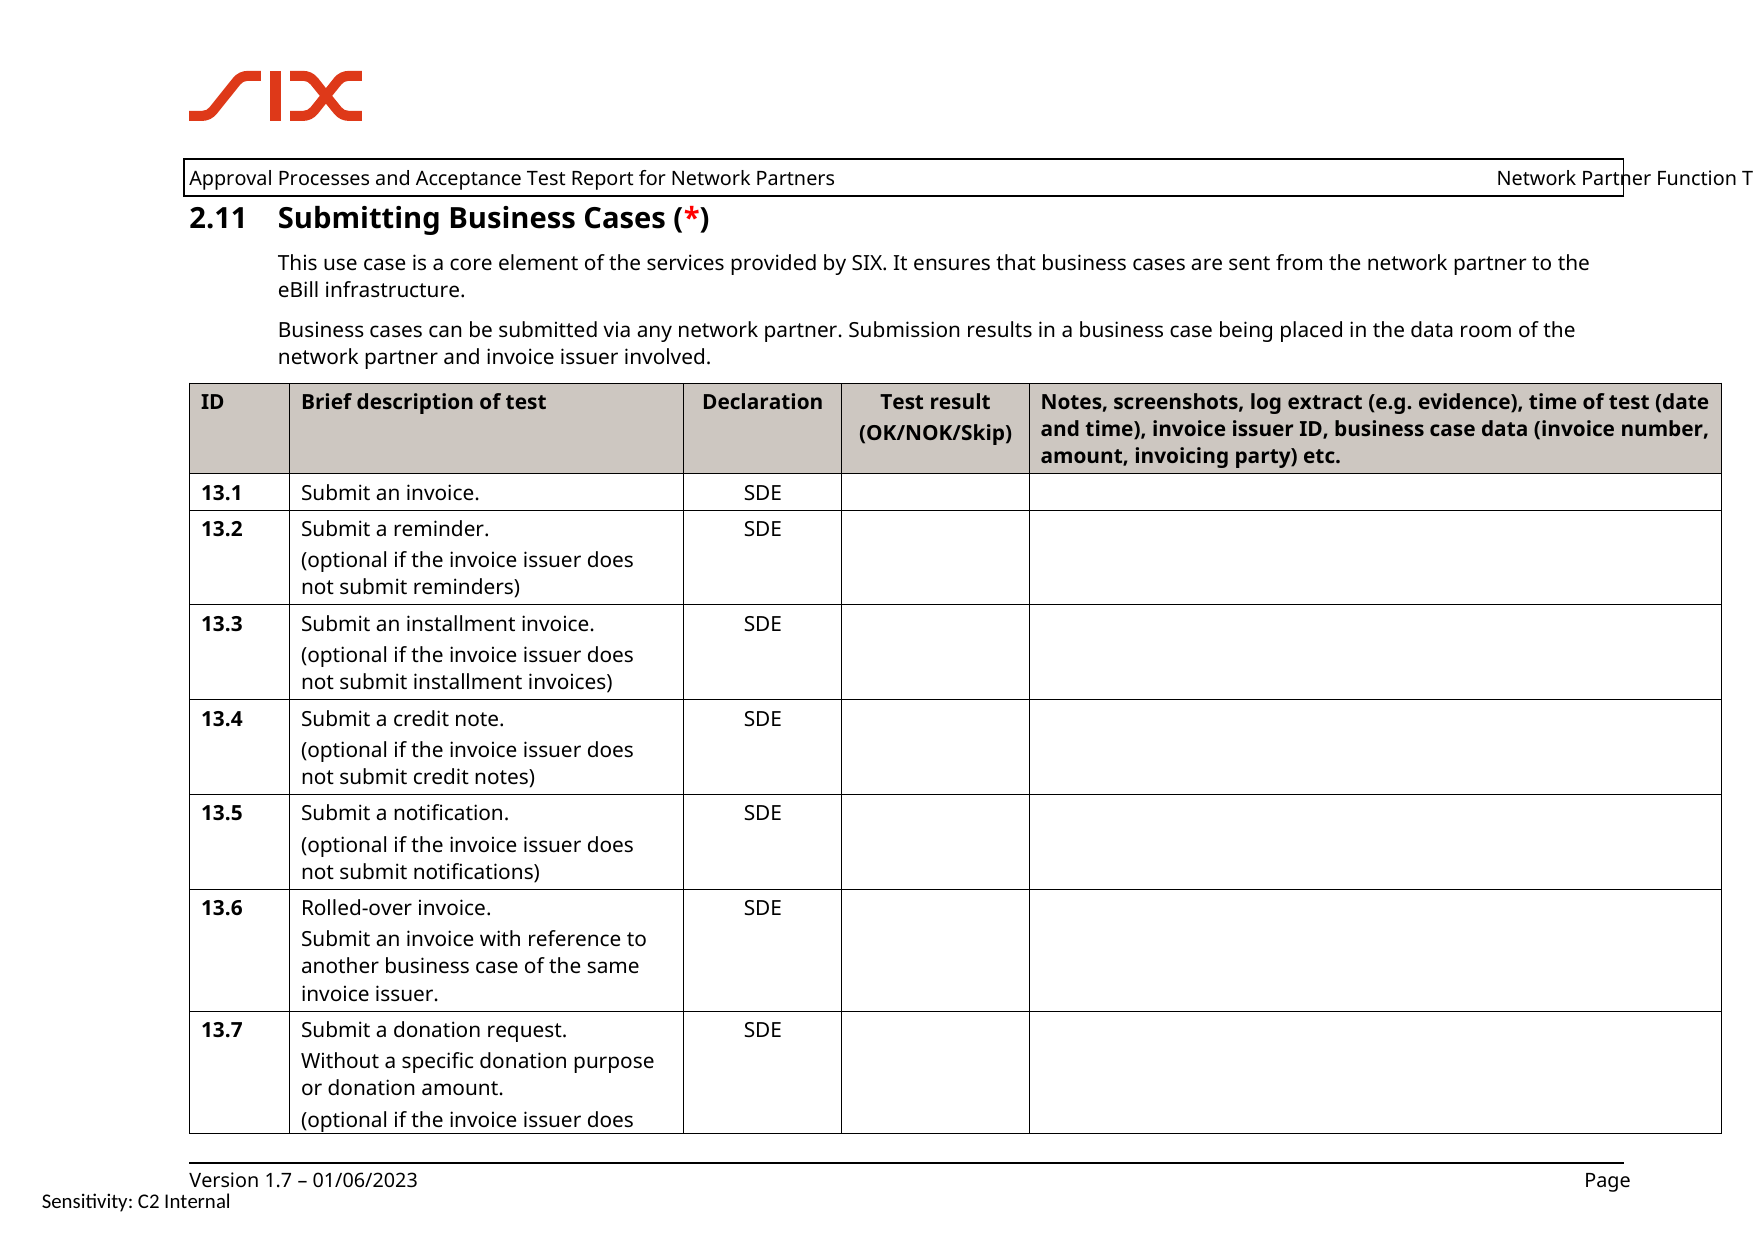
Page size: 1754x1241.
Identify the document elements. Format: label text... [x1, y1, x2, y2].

table_cell [842, 795, 1029, 889]
text Business cases can be submitted via any network partner. Submission results in a business case being placed in the data room of the network partner and invoice issuer involved. [278, 316, 1624, 370]
table_cell 13.6 [190, 890, 289, 1011]
subtitle Submitting Business Cases (*) [189, 197, 1624, 237]
table_cell Submit a credit note. (optional if the invoice issuer does not submit credit notes) [290, 700, 683, 794]
table_header Declaration [684, 384, 841, 473]
table_cell Submit a reminder. (optional if the invoice issuer does not submit reminders) [290, 511, 683, 604]
table_cell Submit an installment invoice. (optional if the invoice issuer does not submit installment invoices) [290, 605, 683, 699]
table_cell SDE [684, 1012, 841, 1132]
table_header Notes, screenshots, log extract (e.g. evidence), time of test (date and time), invoice issuer ID, business case data (invoice number, amount, invoicing party) etc. [1030, 384, 1721, 473]
table_header Test result (OK/NOK/Skip) [842, 384, 1029, 473]
table_cell Submit a notification. (optional if the invoice issuer does not submit notifications) [290, 795, 683, 889]
table_cell [1030, 890, 1721, 1011]
text This use case is a core element of the services provided by SIX. It ensures that business cases are sent from the network partner to the eBill infrastructure. [278, 249, 1624, 303]
table_cell SDE [684, 511, 841, 604]
table_cell SDE [684, 474, 841, 509]
table_cell SDE [684, 605, 841, 699]
table_cell 13.3 [190, 605, 289, 699]
table_cell Submit an invoice. [290, 474, 683, 509]
table_cell Rolled-over invoice. Submit an invoice with reference to another business case of the same invoice issuer. [290, 890, 683, 1011]
table_header Brief description of test [290, 384, 683, 473]
table_cell 13.5 [190, 795, 289, 889]
table_cell [1030, 700, 1721, 794]
table_cell 13.1 [190, 474, 289, 509]
table_cell SDE [684, 795, 841, 889]
table_cell [1030, 605, 1721, 699]
table_cell [842, 511, 1029, 604]
table_header ID [190, 384, 289, 473]
table_cell [842, 605, 1029, 699]
table_cell [842, 1012, 1029, 1132]
table_cell 13.2 [190, 511, 289, 604]
table_cell [1030, 795, 1721, 889]
table_cell [1030, 511, 1721, 604]
table_cell 13.7 [190, 1012, 289, 1132]
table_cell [290, 1012, 683, 1132]
table_cell [842, 700, 1029, 794]
table_cell [1030, 474, 1721, 509]
table_cell SDE [684, 700, 841, 794]
table_cell 13.4 [190, 700, 289, 794]
table_cell [842, 890, 1029, 1011]
table_cell SDE [684, 890, 841, 1011]
table_cell [1030, 1012, 1721, 1132]
table_cell [842, 474, 1029, 509]
